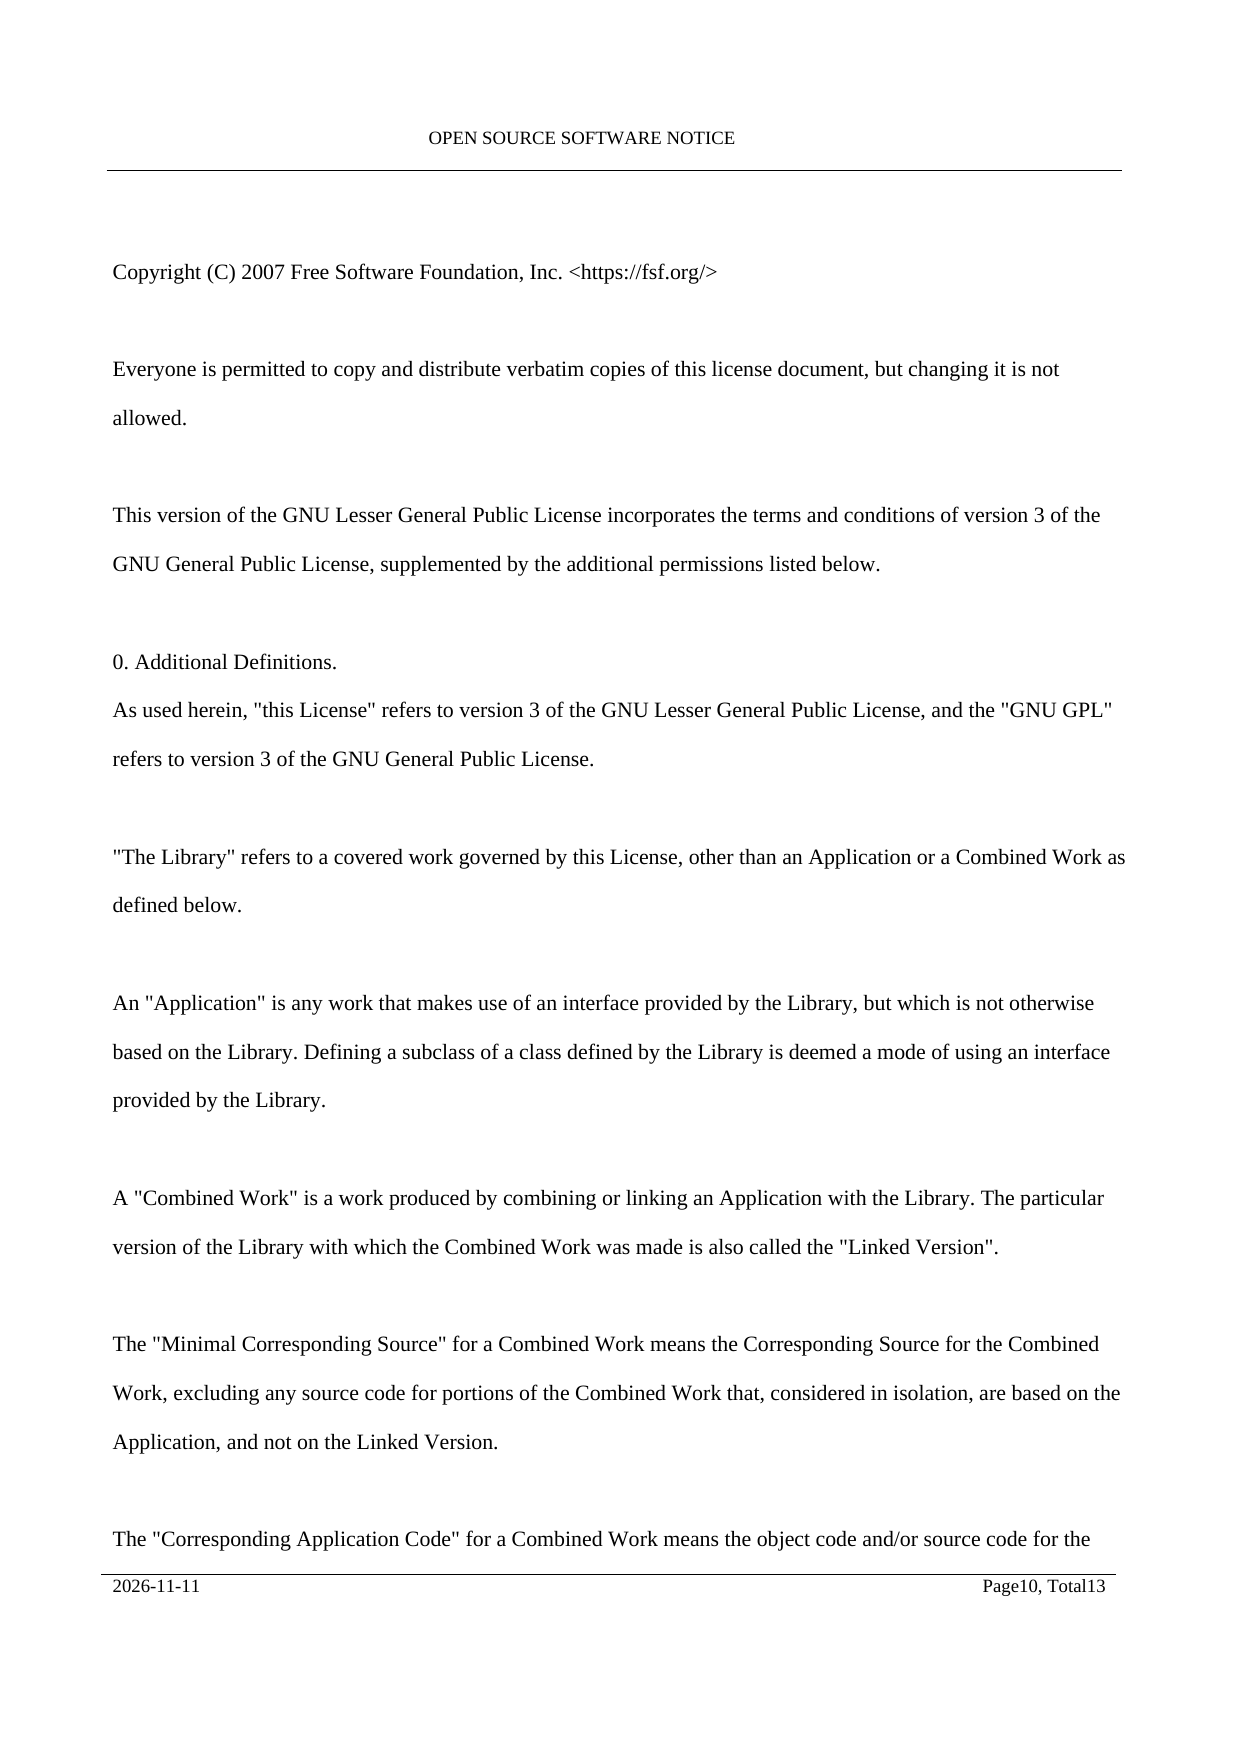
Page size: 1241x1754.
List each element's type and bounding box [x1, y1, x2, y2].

text [112, 206, 1128, 1555]
